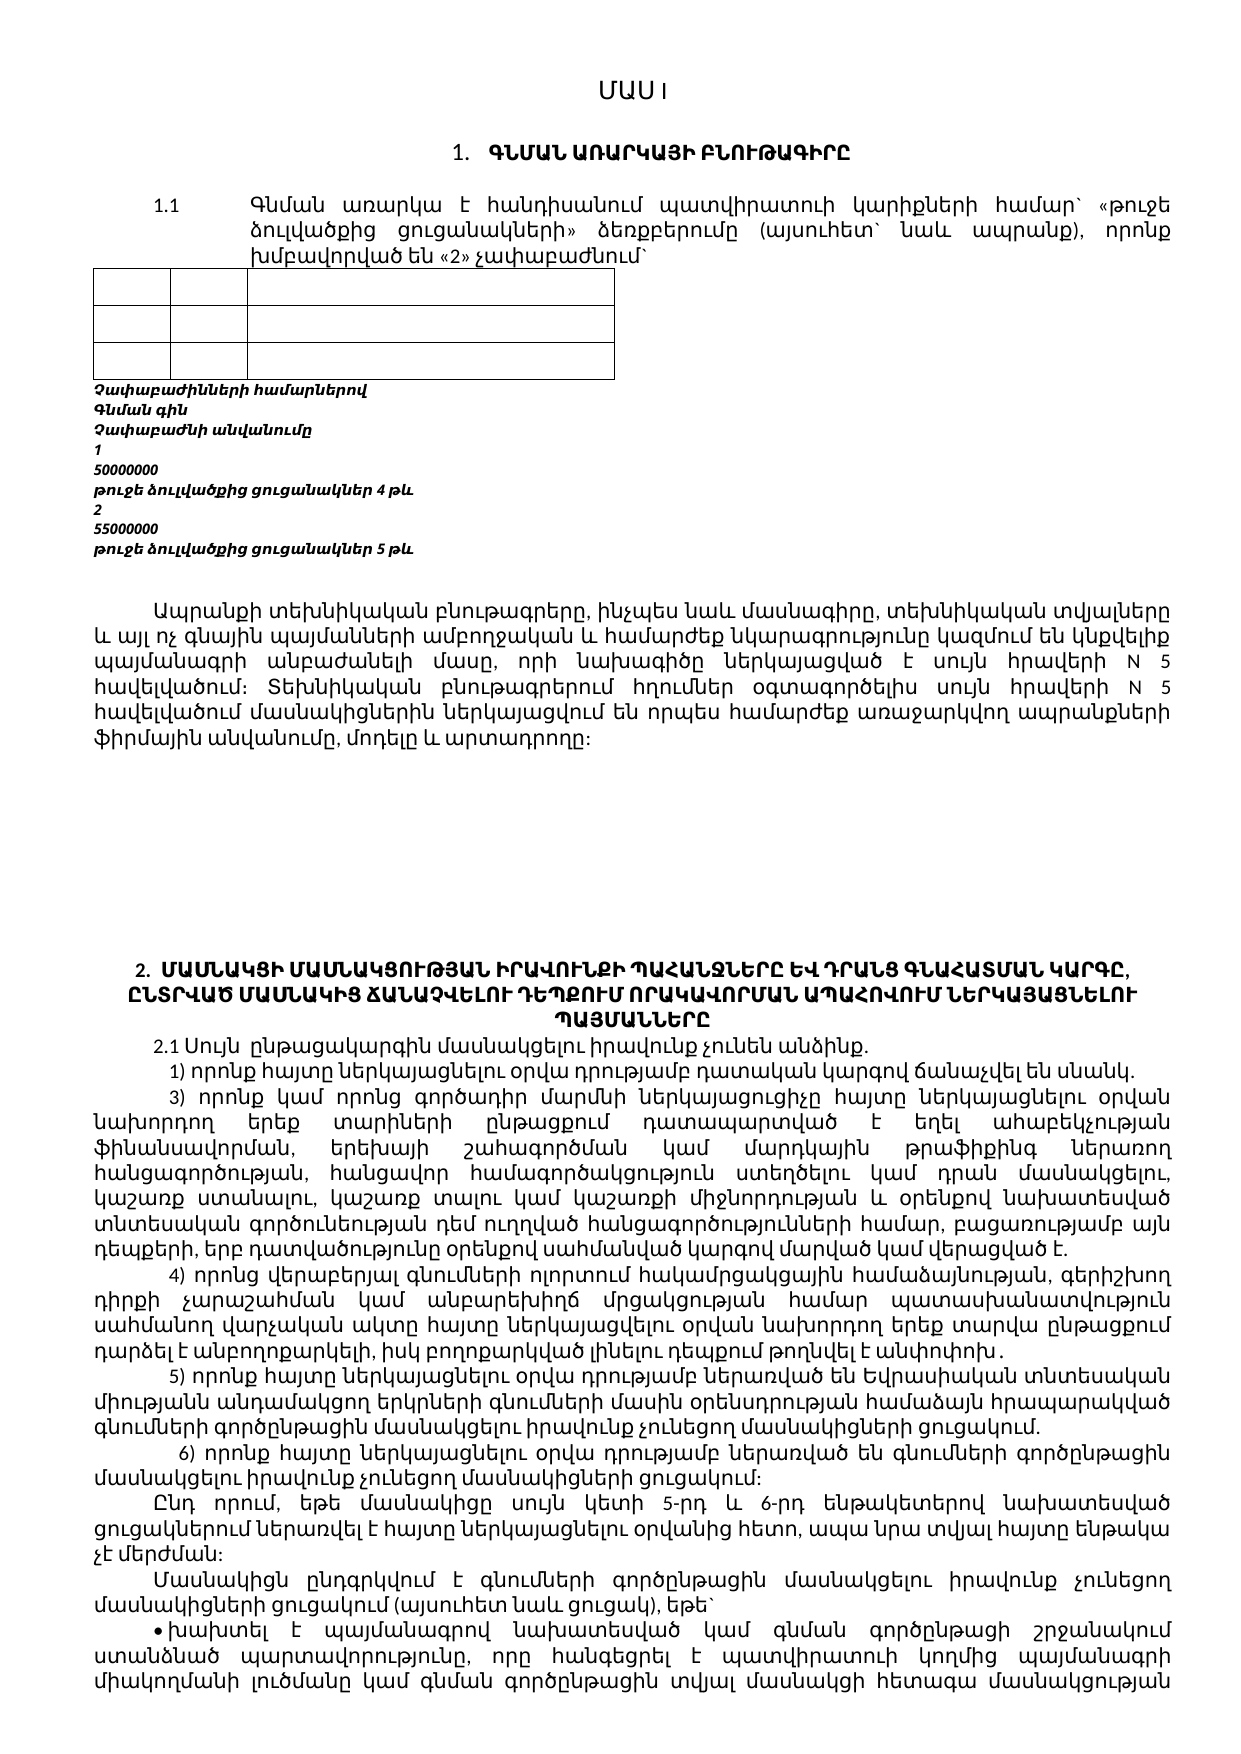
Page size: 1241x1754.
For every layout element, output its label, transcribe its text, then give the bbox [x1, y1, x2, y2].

text Ապրանքի տեխնիկական բնութագրերը, ինչպես նաև մասնագիրը, տեխնիկական տվյալները և այլ ոչ գնային պայմանների ամբողջական և համարժեք նկարագրությունը կազմում են կնքվելիք պայմանագրի անբաժանելի մասը, որի նախագիծը ներկայացված է սույն հրավերի N 5 հավելվածում։ Տեխնիկական բնութագրերում հղումներ օգտագործելիս սույն հրավերի N 5 հավելվածում մասնակիցներին ներկայացվում են որպես համարժեք առաջարկվող ապրանքների ֆիրմային անվանումը, մոդելը և արտադրողը: [94, 598, 1171, 750]
subtitle Գնման առարկա է հանդիսանում պատվիրատուի կարիքների համար` «թուջե ձուլվածքից ցուցանակների» ձեռքբերումը (այսուհետ` նաև ապրանք), որոնք խմբավորված են «2» չափաբաժնում` [153, 192, 1171, 268]
text 5) որոնք հայտը ներկայացնելու օրվա դրությամբ ներառված են Եվրասիական տնտեսական միությանն անդամակցող երկրների գնումների մասին օրենսդրության համաձայն հրապարակված գնումների գործընթացին մասնակցելու իրավունք չունեցող մասնակիցների ցուցակում. [94, 1363, 1171, 1440]
text 2. ՄԱՍՆԱԿՑԻ ՄԱՍՆԱԿՑՈՒԹՅԱՆ ԻՐԱՎՈՒՆՔԻ ՊԱՀԱՆՋՆԵՐԸ ԵՎ ԴՐԱՆՑ ԳՆԱՀԱՏՄԱՆ ԿԱՐԳԸ, ԸՆՏՐՎԱԾ ՄԱՍՆԱԿԻՑ ՃԱՆԱՉՎԵԼՈՒ ԴԵՊՔՈՒՄ ՈՐԱԿԱՎՈՐՄԱՆ ԱՊԱՀՈՎՈՒՄ ՆԵՐԿԱՅԱՑՆԵԼՈՒ ՊԱՅՄԱՆՆԵՐԸ [94, 957, 1171, 1033]
text Մասնակիցն ընդգրկվում է գնումների գործընթացին մասնակցելու իրավունք չունեցող մասնակիցների ցուցակում (այսուհետ նաև ցուցակ), եթե` [94, 1567, 1171, 1618]
list ԳՆՄԱՆ ԱՌԱՐԿԱՅԻ ԲՆՈՒԹԱԳԻՐԸ [131, 136, 1171, 167]
text 1) որոնք հայտը ներկայացնելու օրվա դրությամբ դատական կարգով ճանաչվել են սնանկ. [94, 1058, 1171, 1084]
text 3) որոնք կամ որոնց գործադիր մարմնի ներկայացուցիչը հայտը ներկայացնելու օրվան նախորդող երեք տարիների ընթացքում դատապարտված է եղել ահաբեկչության ֆինանսավորման, երեխայի շահագործման կամ մարդկային թրաֆիքինգ ներառող հանցագործության, հանցավոր համագործակցություն ստեղծելու կամ դրան մասնակցելու, կաշառք ստանալու, կաշառք տալու կամ կաշառքի միջնորդության և օրենքով նախատեսված տնտեսական գործունեության դեմ ուղղված հանցագործությունների համար, բացառությամբ այն դեպքերի, երբ դատվածությունը օրենքով սահմանված կարգով մարված կամ վերացված է. [94, 1084, 1171, 1262]
text ՄԱՍ I [94, 75, 1171, 106]
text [94, 1618, 1171, 1694]
text 6) որոնք հայտը ներկայացնելու օրվա դրությամբ ներառված են գնումների գործընթացին մասնակցելու իրավունք չունեցող մասնակիցների ցուցակում: [94, 1440, 1171, 1491]
text Ընդ որում, եթե մասնակիցը սույն կետի 5-րդ և 6-րդ ենթակետերով նախատեսված ցուցակներում ներառվել է հայտը ներկայացնելու օրվանից հետո, ապա նրա տվյալ հայտը ենթակա չէ մերժման: [94, 1491, 1171, 1567]
text 4) որոնց վերաբերյալ գնումների ոլորտում հակամրցակցային համաձայնության, գերիշխող դիրքի չարաշահման կամ անբարեխիղճ մրցակցության համար պատասխանատվություն սահմանող վարչական ակտը հայտը ներկայացվելու օրվան նախորդող երեք տարվա ընթացքում դարձել է անբողոքարկելի, իսկ բողոքարկված լինելու դեպքում թողնվել է անփոփոխ․ [94, 1262, 1171, 1363]
text 2.1 Սույն ընթացակարգին մասնակցելու իրավունք չունեն անձինք. [94, 1033, 1171, 1058]
